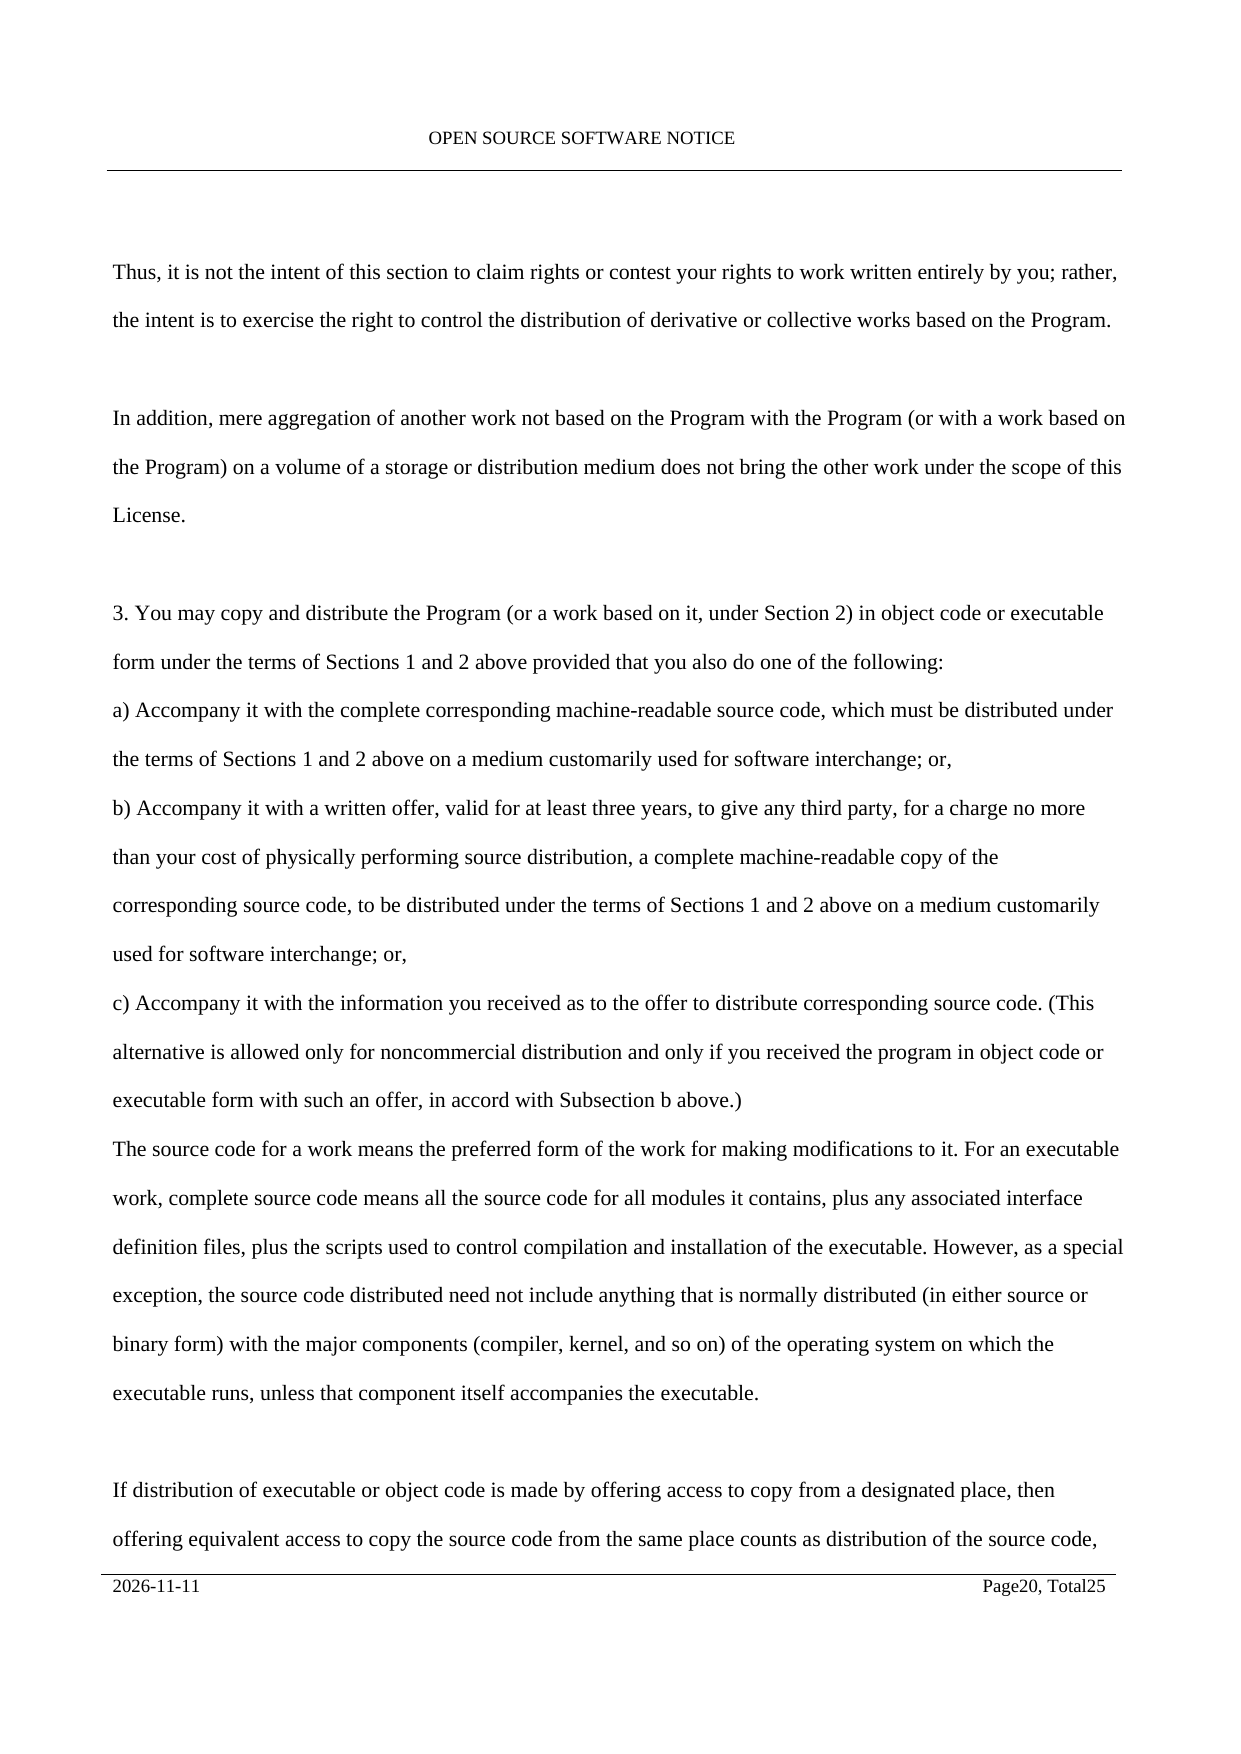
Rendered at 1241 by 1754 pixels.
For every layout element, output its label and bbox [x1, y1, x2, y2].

text [112, 206, 1128, 1555]
